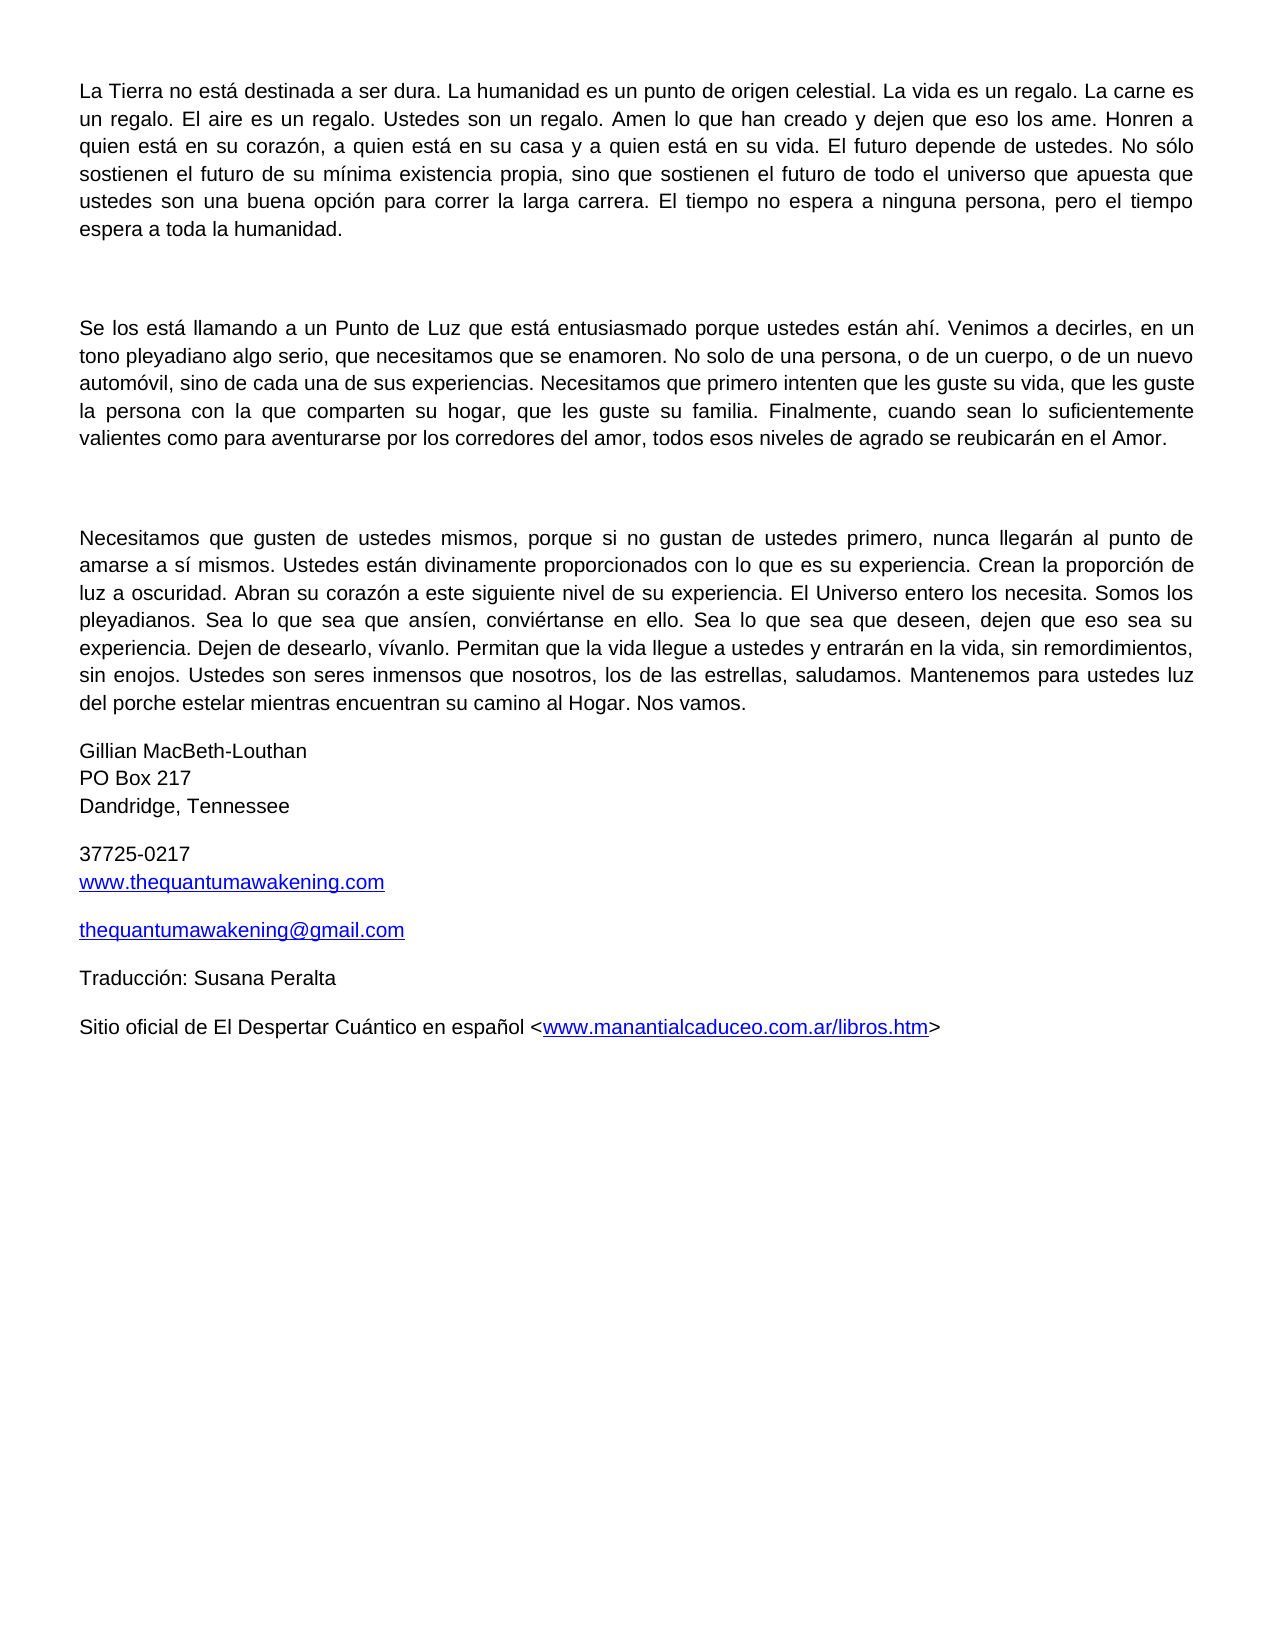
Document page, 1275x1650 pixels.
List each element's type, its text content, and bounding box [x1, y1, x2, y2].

text Sitio oficial de El Despertar Cuántico en español <www.manantialcaduceo.com.ar/libros.htm> [79, 1014, 1196, 1038]
text Se los está llamando a un Punto de Luz que está entusiasmado porque ustedes están ahí. Venimos a decirles, en un tono pleyadiano algo serio, que necesitamos que se enamoren. No solo de una persona, o de un cuerpo, o de un nuevo automóvil, sino de cada una de sus experiencias. Necesitamos que primero intenten que les guste su vida, que les guste la persona con la que comparten su hogar, que les guste su familia. Finalmente, cuando sean lo suficientemente valientes como para aventurarse por los corredores del amor, todos esos niveles de agrado se reubicarán en el Amor. [79, 316, 1196, 450]
text Necesitamos que gusten de ustedes mismos, porque si no gustan de ustedes primero, nunca llegarán al punto de amarse a sí mismos. Ustedes están divinamente proporcionados con lo que es su experiencia. Crean la proporción de luz a oscuridad. Abran su corazón a este siguiente nivel de su experiencia. El Universo entero los necesita. Somos los pleyadianos. Sea lo que sea que ansíen, conviértanse en ello. Sea lo que sea que deseen, dejen que eso sea su experiencia. Dejen de desearlo, vívanlo. Permitan que la vida llegue a ustedes y entrarán en la vida, sin remordimientos, sin enojos. Ustedes son seres inmensos que nosotros, los de las estrellas, saludamos. Mantenemos para ustedes luz del porche estelar mientras encuentran su camino al Hogar. Nos vamos. [79, 525, 1196, 714]
text Gillian MacBeth-Louthan [79, 739, 1196, 818]
text thequantumawakening@gmail.com [79, 918, 1196, 942]
text La Tierra no está destinada a ser dura. La humanidad es un punto de origen celestial. La vida es un regalo. La carne es un regalo. El aire es un regalo. Ustedes son un regalo. Amen lo que han creado y dejen que eso los ame. Honren a quien está en su corazón, a quien está en su casa y a quien está en su vida. El futuro depende de ustedes. No sólo sostienen el futuro de su mínima existencia propia, sino que sostienen el futuro de todo el universo que apuesta que ustedes son una buena opción para correr la larga carrera. El tiempo no espera a ninguna persona, pero el tiempo espera a toda la humanidad. [79, 79, 1196, 241]
text 37725-0217 www.thequantumawakening.com [79, 842, 1196, 893]
text Traducción: [79, 966, 1196, 990]
